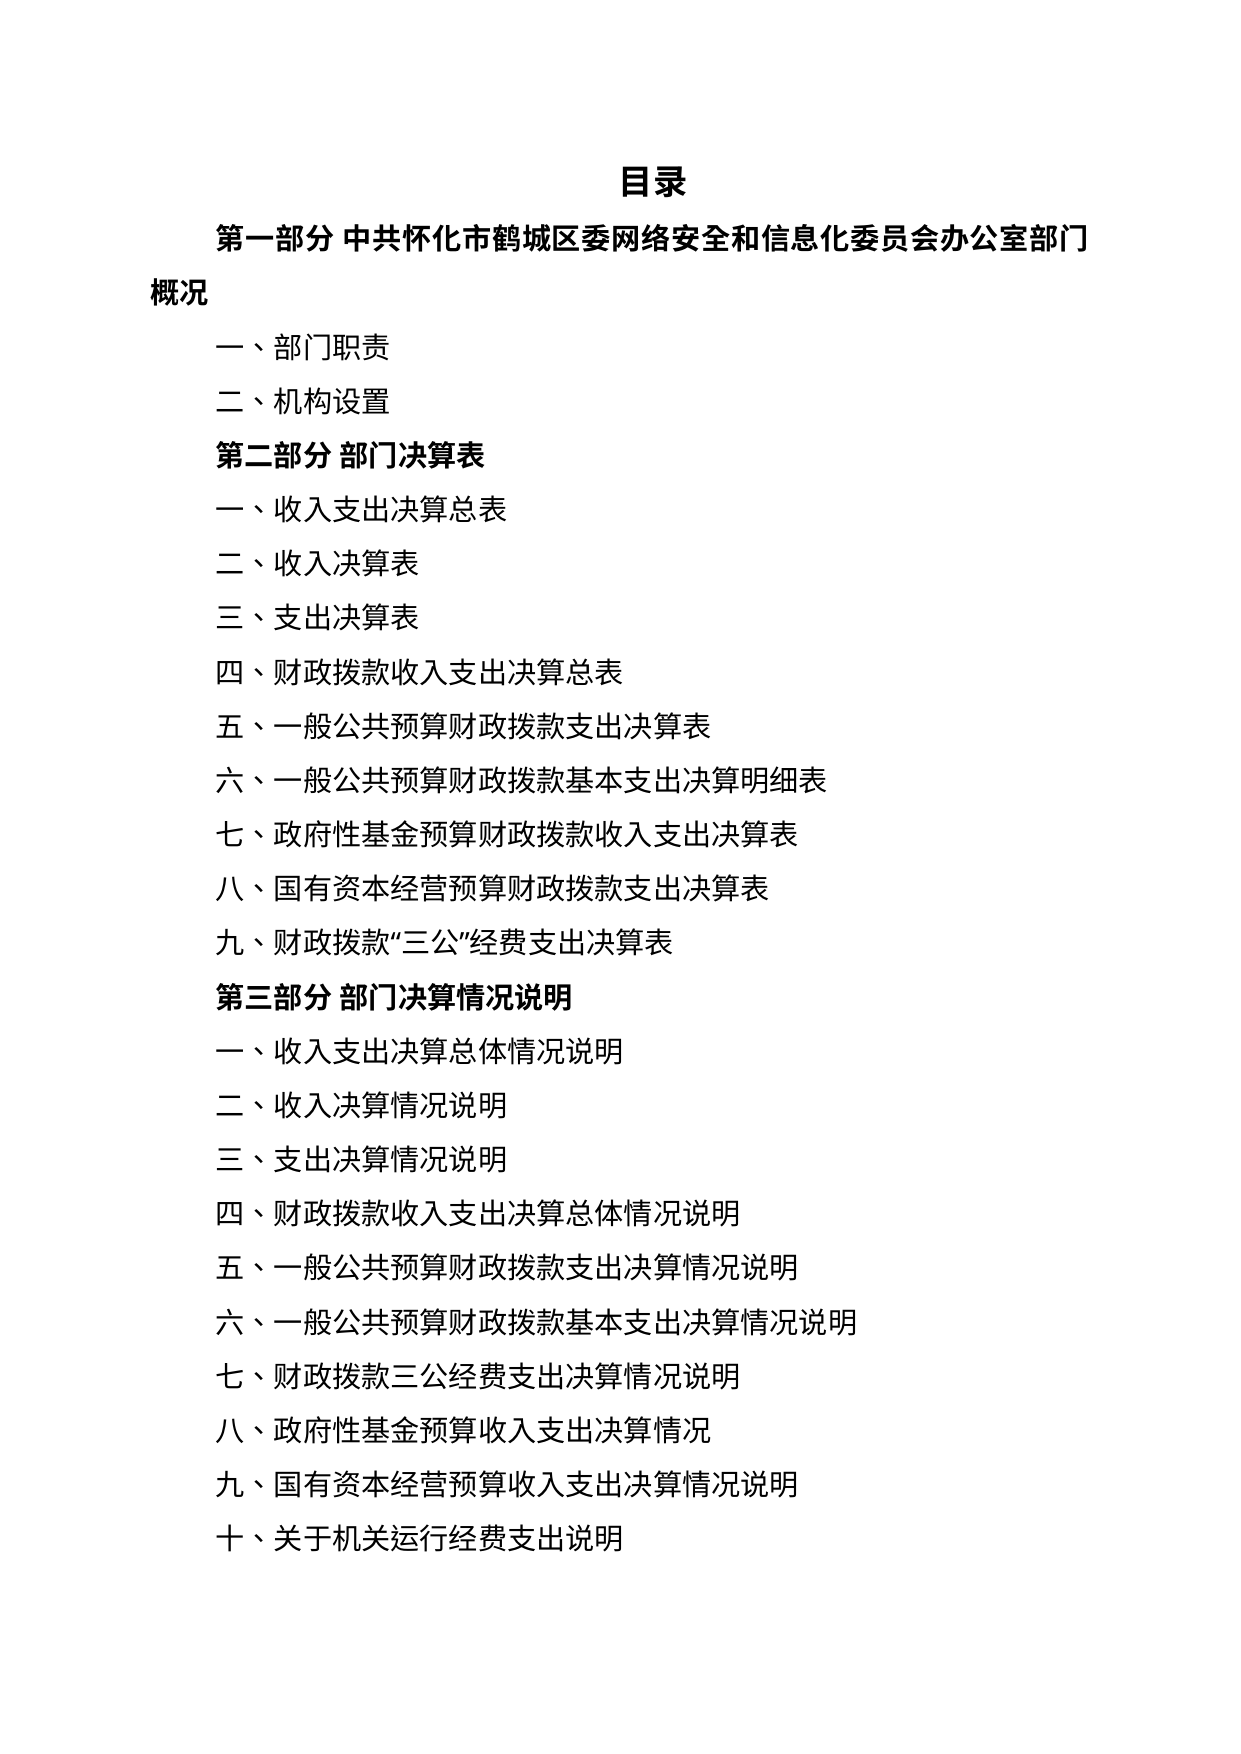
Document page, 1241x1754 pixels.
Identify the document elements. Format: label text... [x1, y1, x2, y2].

text 七、政府性基金预算财政拨款收入支出决算表 [150, 800, 1090, 854]
text 八、政府性基金预算收入支出决算情况 [150, 1396, 1090, 1450]
text 四、财政拨款收入支出决算总表 [150, 637, 1090, 692]
text 一、收入支出决算总体情况说明 [150, 1017, 1090, 1071]
text 九、财政拨款“三公”经费支出决算表 [150, 908, 1090, 962]
text 六、一般公共预算财政拨款基本支出决算明细表 [150, 746, 1090, 800]
text 二、收入决算情况说明 [150, 1071, 1090, 1125]
text 第三部分 部门决算情况说明 [150, 962, 1090, 1017]
text 五、一般公共预算财政拨款支出决算情况说明 [150, 1233, 1090, 1287]
text 一、收入支出决算总表 [150, 475, 1090, 529]
text 六、一般公共预算财政拨款基本支出决算情况说明 [150, 1287, 1090, 1342]
text 三、支出决算表 [150, 583, 1090, 637]
text 二、机构设置 [150, 367, 1090, 421]
text 四、财政拨款收入支出决算总体情况说明 [150, 1179, 1090, 1233]
text 三、支出决算情况说明 [150, 1125, 1090, 1179]
text 第二部分 部门决算表 [150, 421, 1090, 475]
text 八、国有资本经营预算财政拨款支出决算表 [150, 854, 1090, 908]
text 一、部门职责 [150, 312, 1090, 367]
text 二、收入决算表 [150, 529, 1090, 583]
text 十、关于机关运行经费支出说明 [150, 1504, 1090, 1558]
text 五、一般公共预算财政拨款支出决算表 [150, 692, 1090, 746]
text 九、国有资本经营预算收入支出决算情况说明 [150, 1450, 1090, 1504]
text 第一部分 中共怀化市鹤城区委网络安全和信息化委员会办公室部门概况 [150, 204, 1090, 312]
text 目录 [150, 150, 1090, 204]
text 七、财政拨款三公经费支出决算情况说明 [150, 1342, 1090, 1396]
